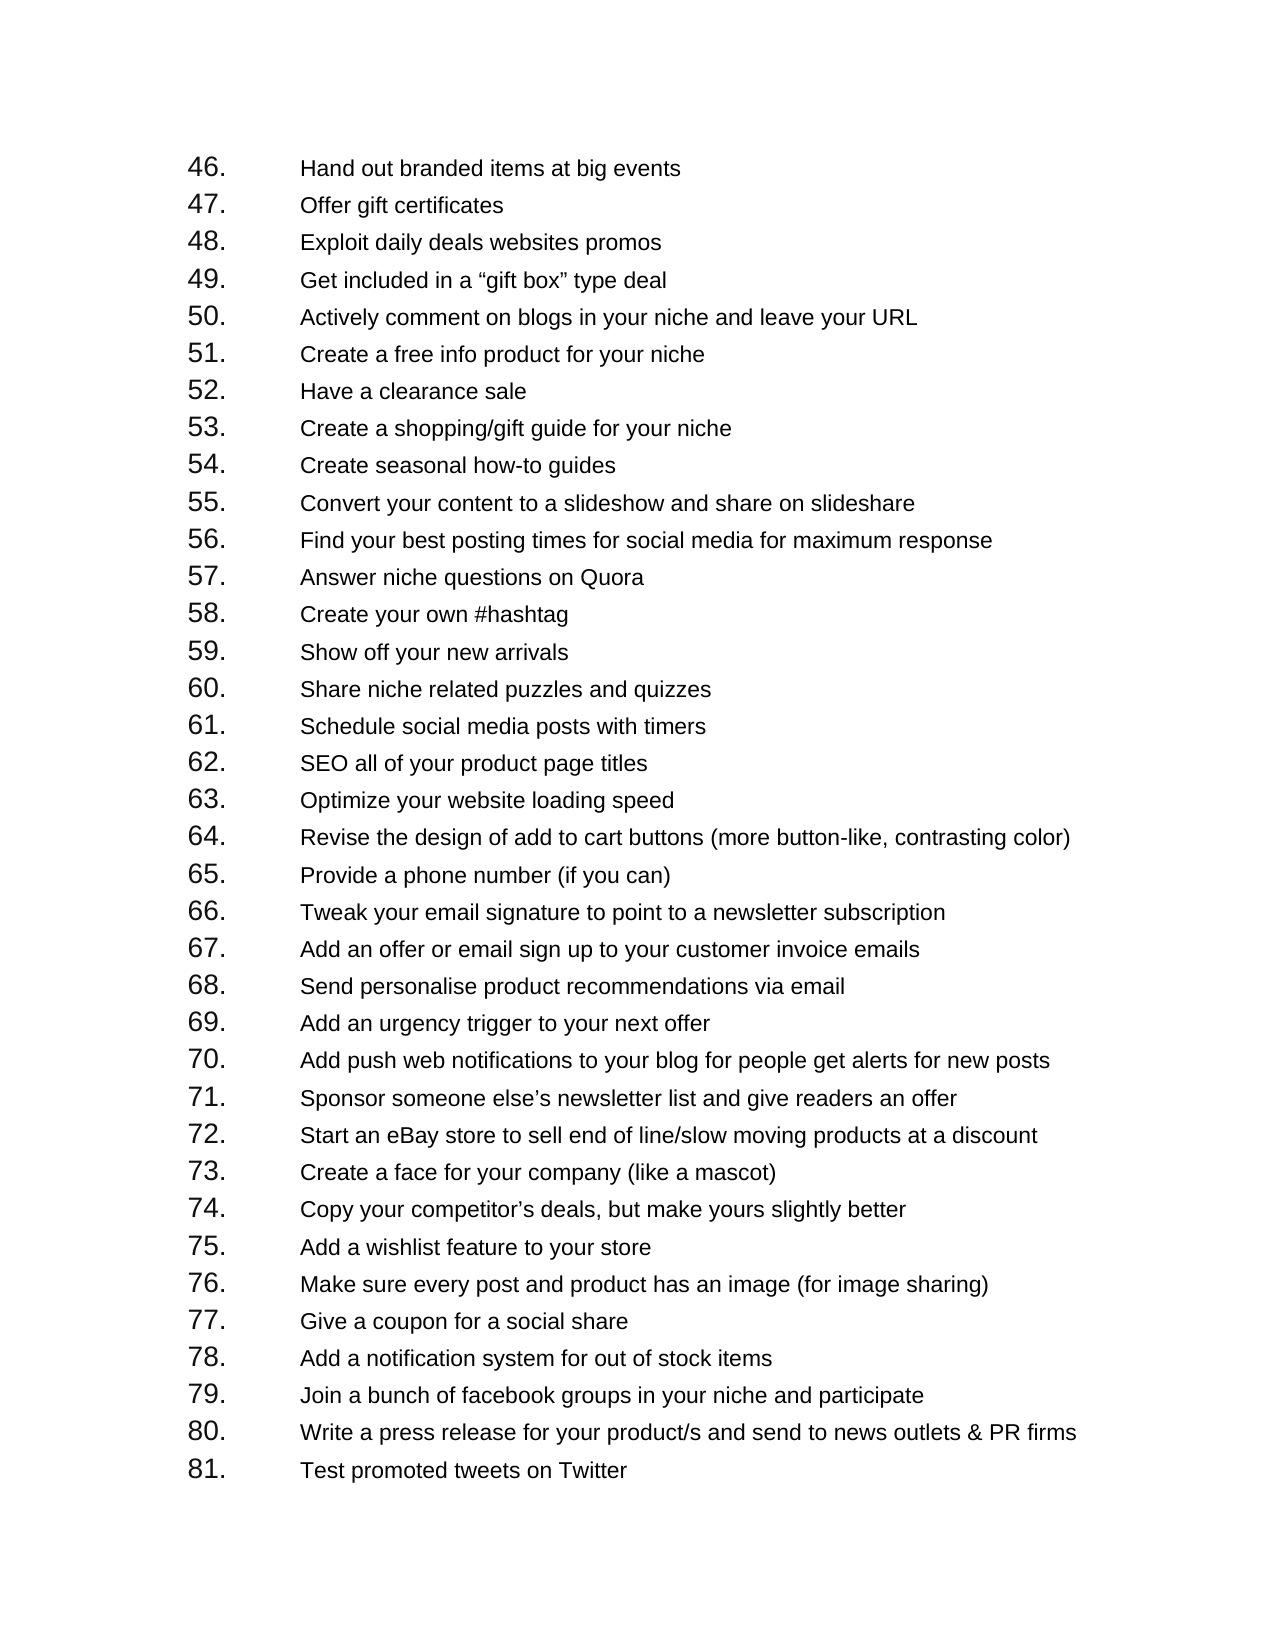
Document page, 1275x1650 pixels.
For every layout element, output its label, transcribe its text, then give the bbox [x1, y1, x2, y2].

list Create your own #hashtag [187, 596, 1125, 629]
list Send personalise product recommendations via email [187, 968, 1125, 1001]
list Optimize your website loading speed [187, 782, 1125, 814]
list Hand out branded items at big events [187, 150, 1125, 182]
list Create a face for your company (like a mascot) [187, 1154, 1125, 1186]
list SEO all of your product page titles [187, 745, 1125, 777]
list Get included in a “gift box” type deal [187, 262, 1125, 294]
list Show off your new arrivals [187, 633, 1125, 666]
list Revise the design of add to cart buttons (more button-like, contrasting color) [187, 819, 1125, 852]
list Add an offer or email sign up to your customer invoice emails [187, 931, 1125, 963]
list Provide a phone number (if you can) [187, 857, 1125, 889]
list Copy your competitor’s deals, but make yours slightly better [187, 1191, 1125, 1224]
list Add a notification system for out of stock items [187, 1340, 1125, 1372]
list Tweak your email signature to point to a newsletter subscription [187, 894, 1125, 926]
list Find your best posting times for social media for maximum response [187, 522, 1125, 554]
list Add push web notifications to your blog for people get alerts for new posts [187, 1042, 1125, 1075]
list Add an urgency trigger to your next offer [187, 1005, 1125, 1038]
list Add a wishlist feature to your store [187, 1228, 1125, 1261]
list Offer gift certificates [187, 187, 1125, 219]
list Answer niche questions on Quora [187, 559, 1125, 591]
list Create seasonal how-to guides [187, 447, 1125, 480]
list Actively comment on blogs in your niche and leave your URL [187, 299, 1125, 331]
list Exploit daily deals websites promos [187, 224, 1125, 257]
list Make sure every post and product has an image (for image sharing) [187, 1266, 1125, 1298]
list Test promoted tweets on Twitter [187, 1452, 1125, 1484]
list Write a press release for your product/s and send to news outlets & PR firms [187, 1414, 1125, 1447]
list Create a free info product for your niche [187, 336, 1125, 368]
list Share niche related puzzles and quizzes [187, 671, 1125, 703]
list Sponsor someone else’s newsletter list and give readers an offer [187, 1080, 1125, 1112]
list Have a clearance sale [187, 373, 1125, 406]
list Join a bunch of facebook groups in your niche and participate [187, 1377, 1125, 1409]
list Convert your content to a slideshow and share on slideshare [187, 485, 1125, 517]
list Create a shopping/gift guide for your niche [187, 410, 1125, 443]
list Schedule social media posts with timers [187, 708, 1125, 740]
list Start an eBay store to sell end of line/slow moving products at a discount [187, 1117, 1125, 1149]
list Give a coupon for a social share [187, 1303, 1125, 1335]
